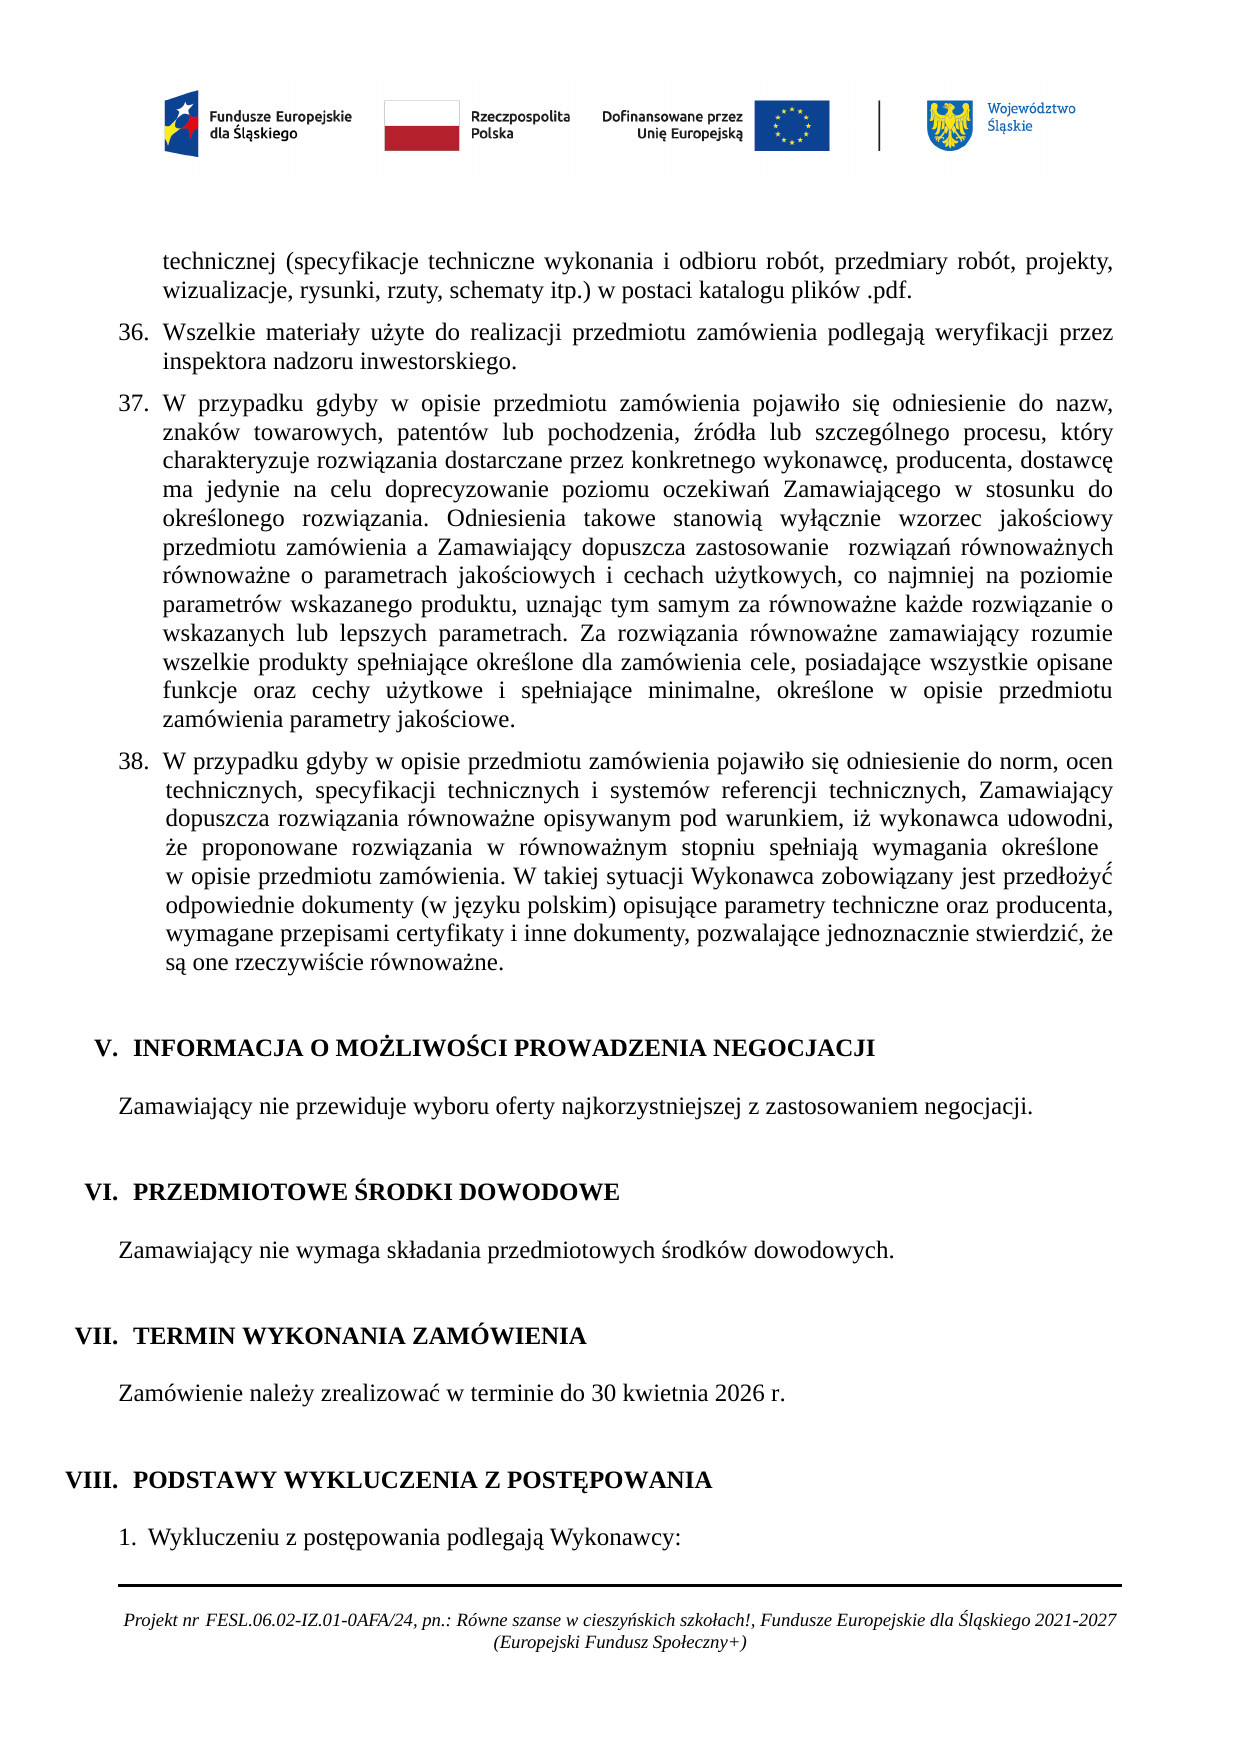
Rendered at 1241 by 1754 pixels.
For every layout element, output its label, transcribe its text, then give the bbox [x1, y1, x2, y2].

list W przypadku gdyby w opisie przedmiotu zamówienia pojawiło się odniesienie do nazw, znaków towarowych, patentów lub pochodzenia, źródła lub szczególnego procesu, który charakteryzuje rozwiązania dostarczane przez konkretnego wykonawcę, producenta, dostawcę ma jedynie na celu doprecyzowanie poziomu oczekiwań Zamawiającego w stosunku do określonego rozwiązania. Odniesienia takowe stanowią wyłącznie wzorzec jakościowy przedmiotu zamówienia a Zamawiający dopuszcza zastosowanie rozwiązań równoważnych równoważne o parametrach jakościowych i cechach użytkowych, co najmniej na poziomie parametrów wskazanego produktu, uznając tym samym za równoważne każde rozwiązanie o wskazanych lub lepszych parametrach. Za rozwiązania równoważne zamawiający rozumie wszelkie produkty spełniające określone dla zamówienia cele, posiadające wszystkie opisane funkcje oraz cechy użytkowe i spełniające minimalne, określone w opisie przedmiotu zamówienia parametry jakościowe. [118, 388, 1114, 733]
list Wykluczeniu z postępowania podlegają Wykonawcy: [118, 1522, 1122, 1551]
list Wszelkie materiały użyte do realizacji przedmiotu zamówienia podlegają weryfikacji przez inspektora nadzoru inwestorskiego. [118, 317, 1114, 374]
title INFORMACJA O MOŻLIWOŚCI PROWADZENIA NEGOCJACJI [118, 1033, 1122, 1062]
list W przypadku gdyby w opisie przedmiotu zamówienia pojawiło się odniesienie do norm, ocen technicznych, specyfikacji technicznych i systemów referencji technicznych, Zamawiający dopuszcza rozwiązania równoważne opisywanym pod warunkiem, iż wykonawca udowodni, że proponowane rozwiązania w równoważnym stopniu spełniają wymagania określone w opisie przedmiotu zamówienia. W takiej sytuacji Wykonawca zobowiązany jest przedłożyć́ odpowiednie dokumenty (w języku polskim) opisujące parametry techniczne oraz producenta, wymagane przepisami certyfikaty i inne dokumenty, pozwalające jednoznacznie stwierdzić, że są one rzeczywiście równoważne. [118, 746, 1114, 976]
title PODSTAWY WYKLUCZENIA Z POSTĘPOWANIA [118, 1465, 1122, 1493]
title PRZEDMIOTOWE ŚRODKI DOWODOWE [118, 1177, 1122, 1206]
picture [148, 73, 1092, 174]
title Zamawiający nie przewiduje wyboru oferty najkorzystniejszej z zastosowaniem negocjacji. [118, 1091, 1122, 1120]
title Zamawiający nie wymaga składania przedmiotowych środków dowodowych. [118, 1235, 1122, 1263]
title TERMIN WYKONANIA ZAMÓWIENIA [118, 1321, 1122, 1350]
title Zamówienie należy zrealizować w terminie do 30 kwietnia 2026 r. [118, 1378, 1122, 1407]
